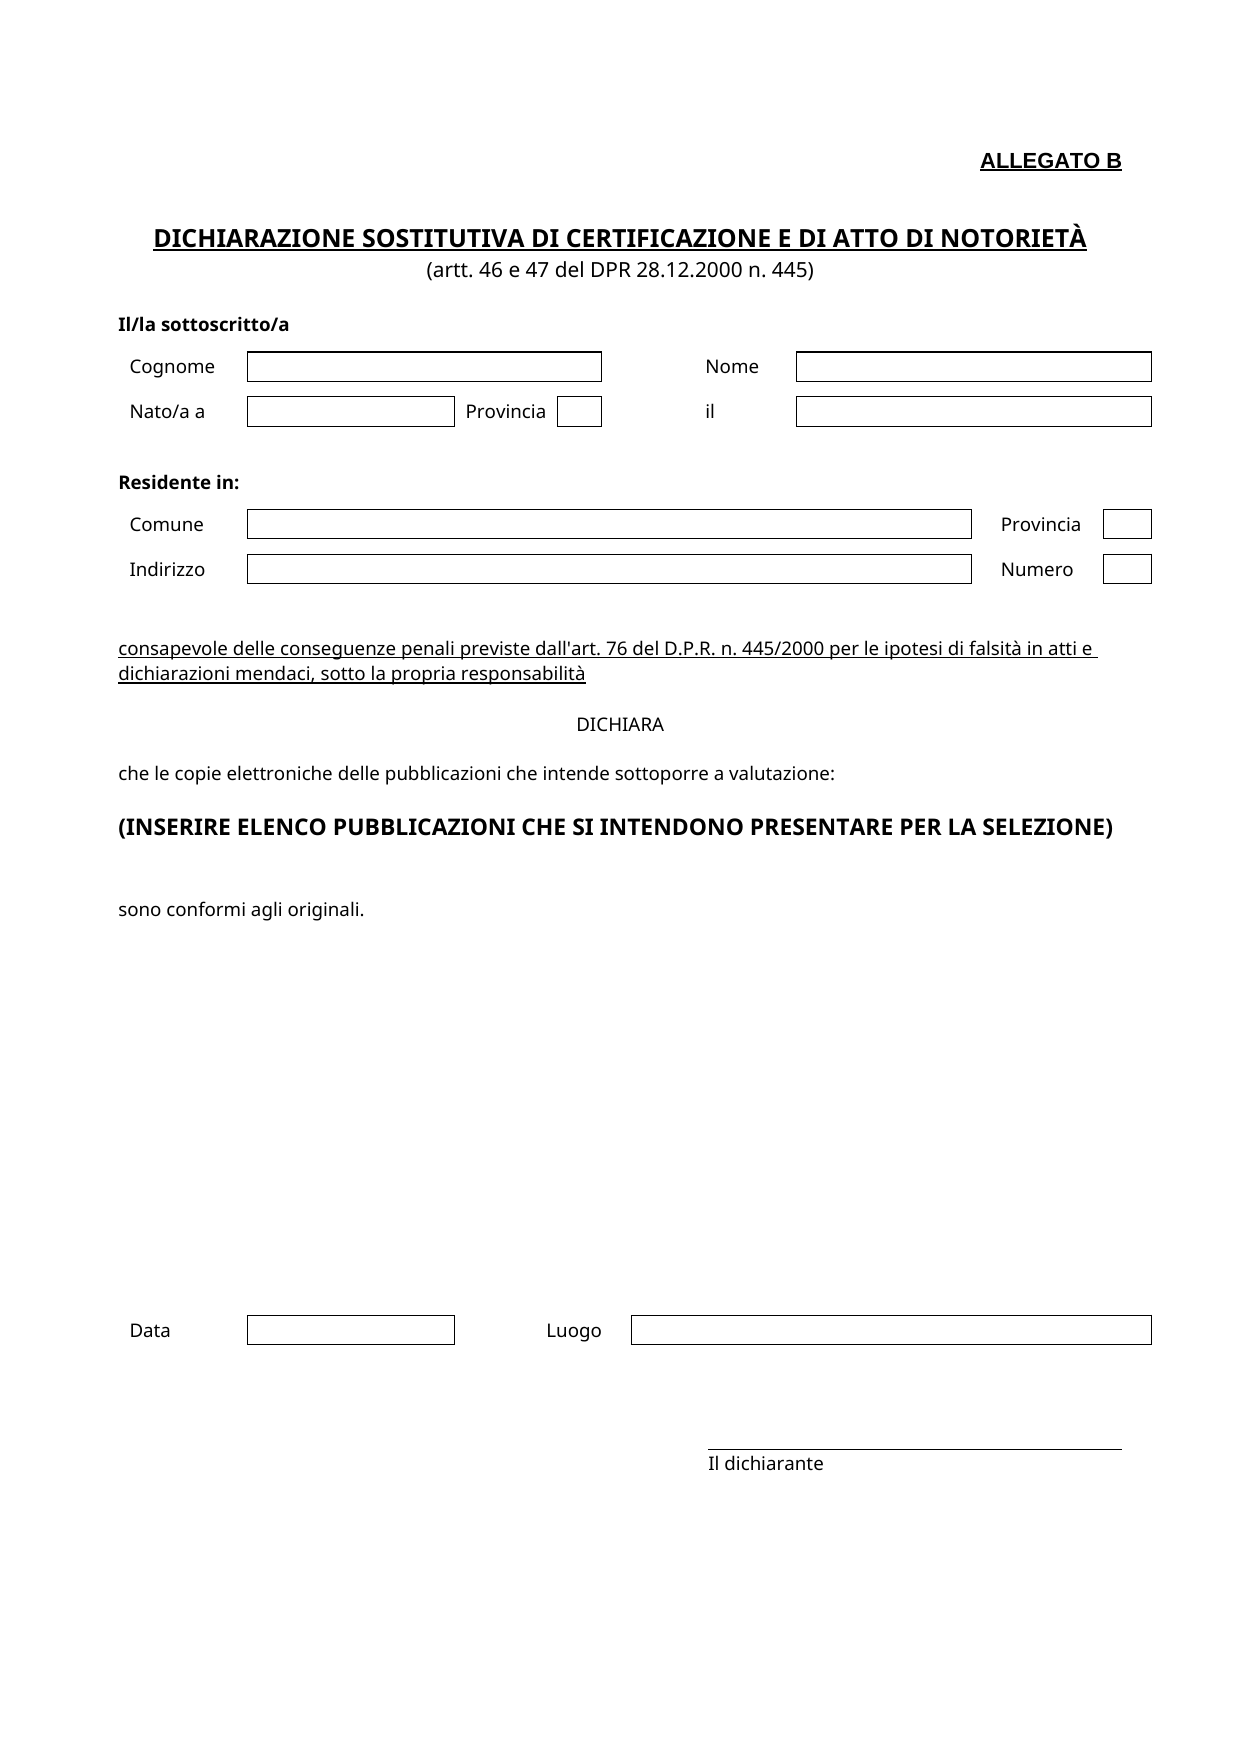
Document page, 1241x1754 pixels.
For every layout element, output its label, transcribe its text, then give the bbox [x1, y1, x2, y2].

table_header [248, 1316, 454, 1344]
table_header [248, 510, 971, 538]
table_header [248, 353, 601, 381]
text Il dichiarante [708, 1450, 1122, 1476]
text DICHIARA [118, 712, 1122, 737]
table_header Provincia [972, 509, 1103, 538]
title ALLEGATO B [118, 148, 1122, 173]
table_header [797, 353, 1151, 381]
table_header [1104, 555, 1151, 583]
table_header [797, 397, 1151, 426]
table_header Provincia [455, 396, 557, 426]
table_header [1104, 510, 1151, 538]
table_header Numero [972, 554, 1103, 583]
table_header Luogo [455, 1315, 631, 1344]
text Residente in: [118, 469, 1122, 494]
table_header Cognome [118, 351, 247, 381]
text (artt. 46 e 47 del DPR 28.12.2000 n. 445) [118, 255, 1122, 283]
table_header [248, 397, 454, 426]
table_header [632, 1316, 1151, 1344]
text Il/la sottoscritto/a [118, 312, 1122, 337]
text (INSERIRE ELENCO PUBBLICAZIONI CHE SI INTENDONO PRESENTARE PER LA SELEZIONE) [118, 811, 1122, 871]
text che le copie elettroniche delle pubblicazioni che intende sottoporre a valutazione: [118, 760, 1122, 785]
table_header il [602, 396, 796, 426]
title DICHIARAZIONE SOSTITUTIVA DI CERTIFICAZIONE E DI ATTO DI NOTORIETÀ [118, 221, 1122, 255]
table_header Data [118, 1315, 247, 1344]
text consapevole delle conseguenze penali previste dall'art. 76 del D.P.R. n. 445/2000 per le ipotesi di falsità in atti e dichiarazioni mendaci, sotto la propria responsabilità [118, 635, 1152, 686]
table_header Indirizzo [118, 554, 247, 583]
text sono conformi agli originali. [118, 896, 1122, 922]
table_header Nato/a a [118, 396, 247, 426]
table_header [558, 397, 601, 426]
table_header [248, 555, 971, 583]
table_header Comune [118, 509, 247, 538]
table_header Nome [602, 351, 796, 381]
